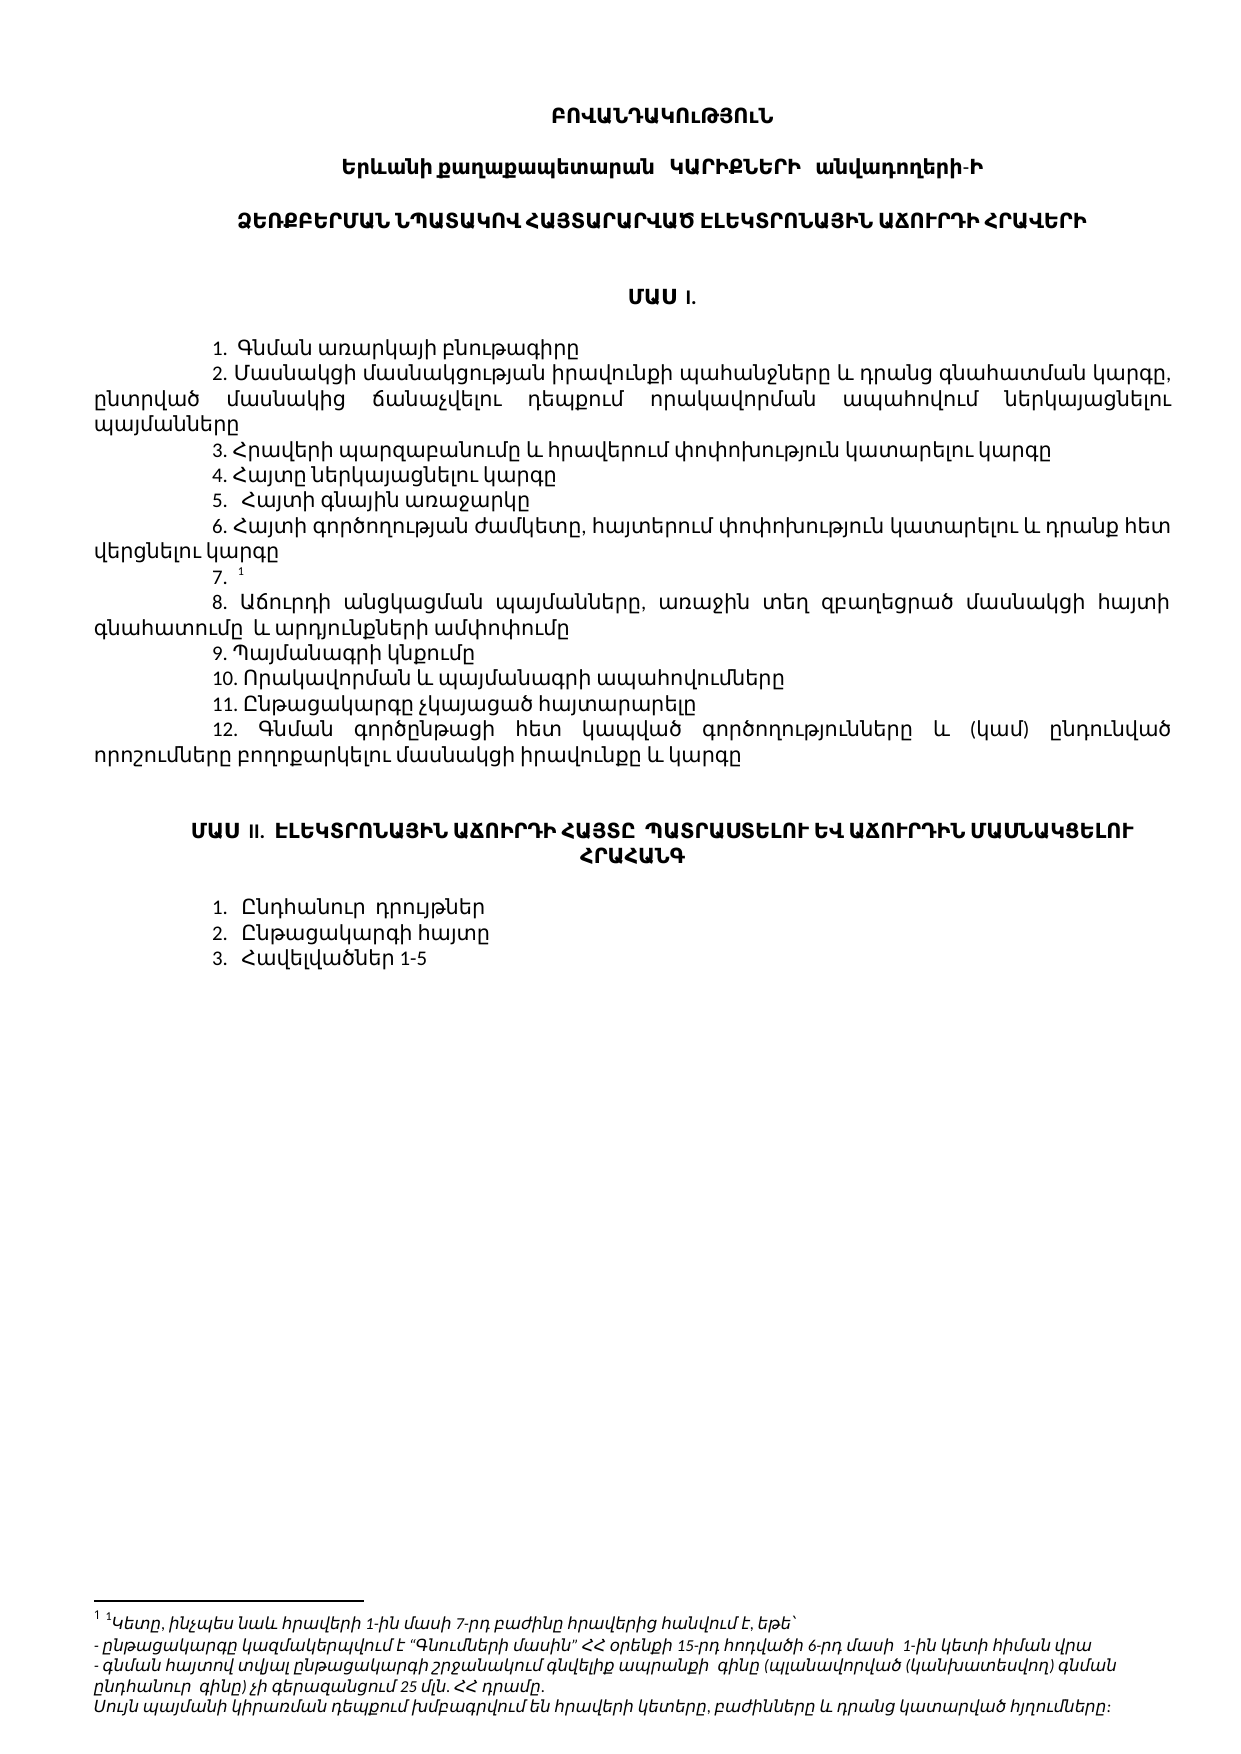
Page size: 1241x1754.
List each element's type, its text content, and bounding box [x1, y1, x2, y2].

text 2. Ընթացակարգի հայտը [94, 920, 1171, 945]
text 12. Գնման գործընթացի հետ կապված գործողությունները և (կամ) ընդունված որոշումները բողոքարկելու մասնակցի իրավունքը և կարգը [94, 716, 1171, 767]
text 3. Հրավերի պարզաբանումը և հրավերում փոփոխություն կատարելու կարգը [94, 437, 1171, 462]
text ՄԱՍ II. ԷԼԵԿՏՐՈՆԱՅԻՆ ԱՃՈԻՐԴԻ ՀԱՅՏԸ ՊԱՏՐԱՍՏԵԼՈՒ ԵՎ ԱՃՈՒՐԴԻՆ ՄԱՍՆԱԿՑԵԼՈՒ ՀՐԱՀԱՆԳ [94, 818, 1171, 869]
text 3. Հավելվածներ 1-5 [94, 945, 1171, 971]
text ՄԱՍ I. [94, 284, 1171, 310]
text ԲՈՎԱՆԴԱԿՈւԹՅՈւՆ [94, 103, 1171, 128]
text 2. Մասնակցի մասնակցության իրավունքի պահանջները և դրանց գնահատման կարգը, ընտրված մասնակից ճանաչվելու դեպքում որակավորման ապահովում ներկայացնելու պայմանները [94, 361, 1171, 437]
text 1. Գնման առարկայի բնութագիրը [94, 335, 1171, 361]
text 7. 1 [94, 564, 1171, 589]
text 6. Հայտի գործողության ժամկետը, հայտերում փոփոխություն կատարելու և դրանք հետ վերցնելու կարգը [94, 513, 1171, 564]
text 1. Ընդհանուր դրույթներ [94, 894, 1171, 920]
text 9. Պայմանագրի կնքումը [94, 640, 1171, 666]
text 5. Հայտի գնային առաջարկը [94, 488, 1171, 513]
text 8. Աճուրդի անցկացման պայմանները, առաջին տեղ զբաղեցրած մասնակցի հայտի գնահատումը և արդյունքների ամփոփումը [94, 589, 1171, 640]
text 11. Ընթացակարգը չկայացած հայտարարելը [94, 691, 1171, 716]
text 10. Որակավորման և պայմանագրի ապահովումները [94, 666, 1171, 691]
text 4. Հայտը ներկայացնելու կարգը [94, 462, 1171, 488]
text Երևանի քաղաքապետարան ԿԱՐԻՔՆԵՐԻ անվադողերի-Ի [94, 154, 1171, 179]
text ՁԵՌՔԲԵՐՄԱՆ ՆՊԱՏԱԿՈՎ ՀԱՅՏԱՐԱՐՎԱԾ ԷԼԵԿՏՐՈՆԱՅԻՆ ԱՃՈՒՐԴԻ ՀՐԱՎԵՐԻ [94, 208, 1171, 233]
